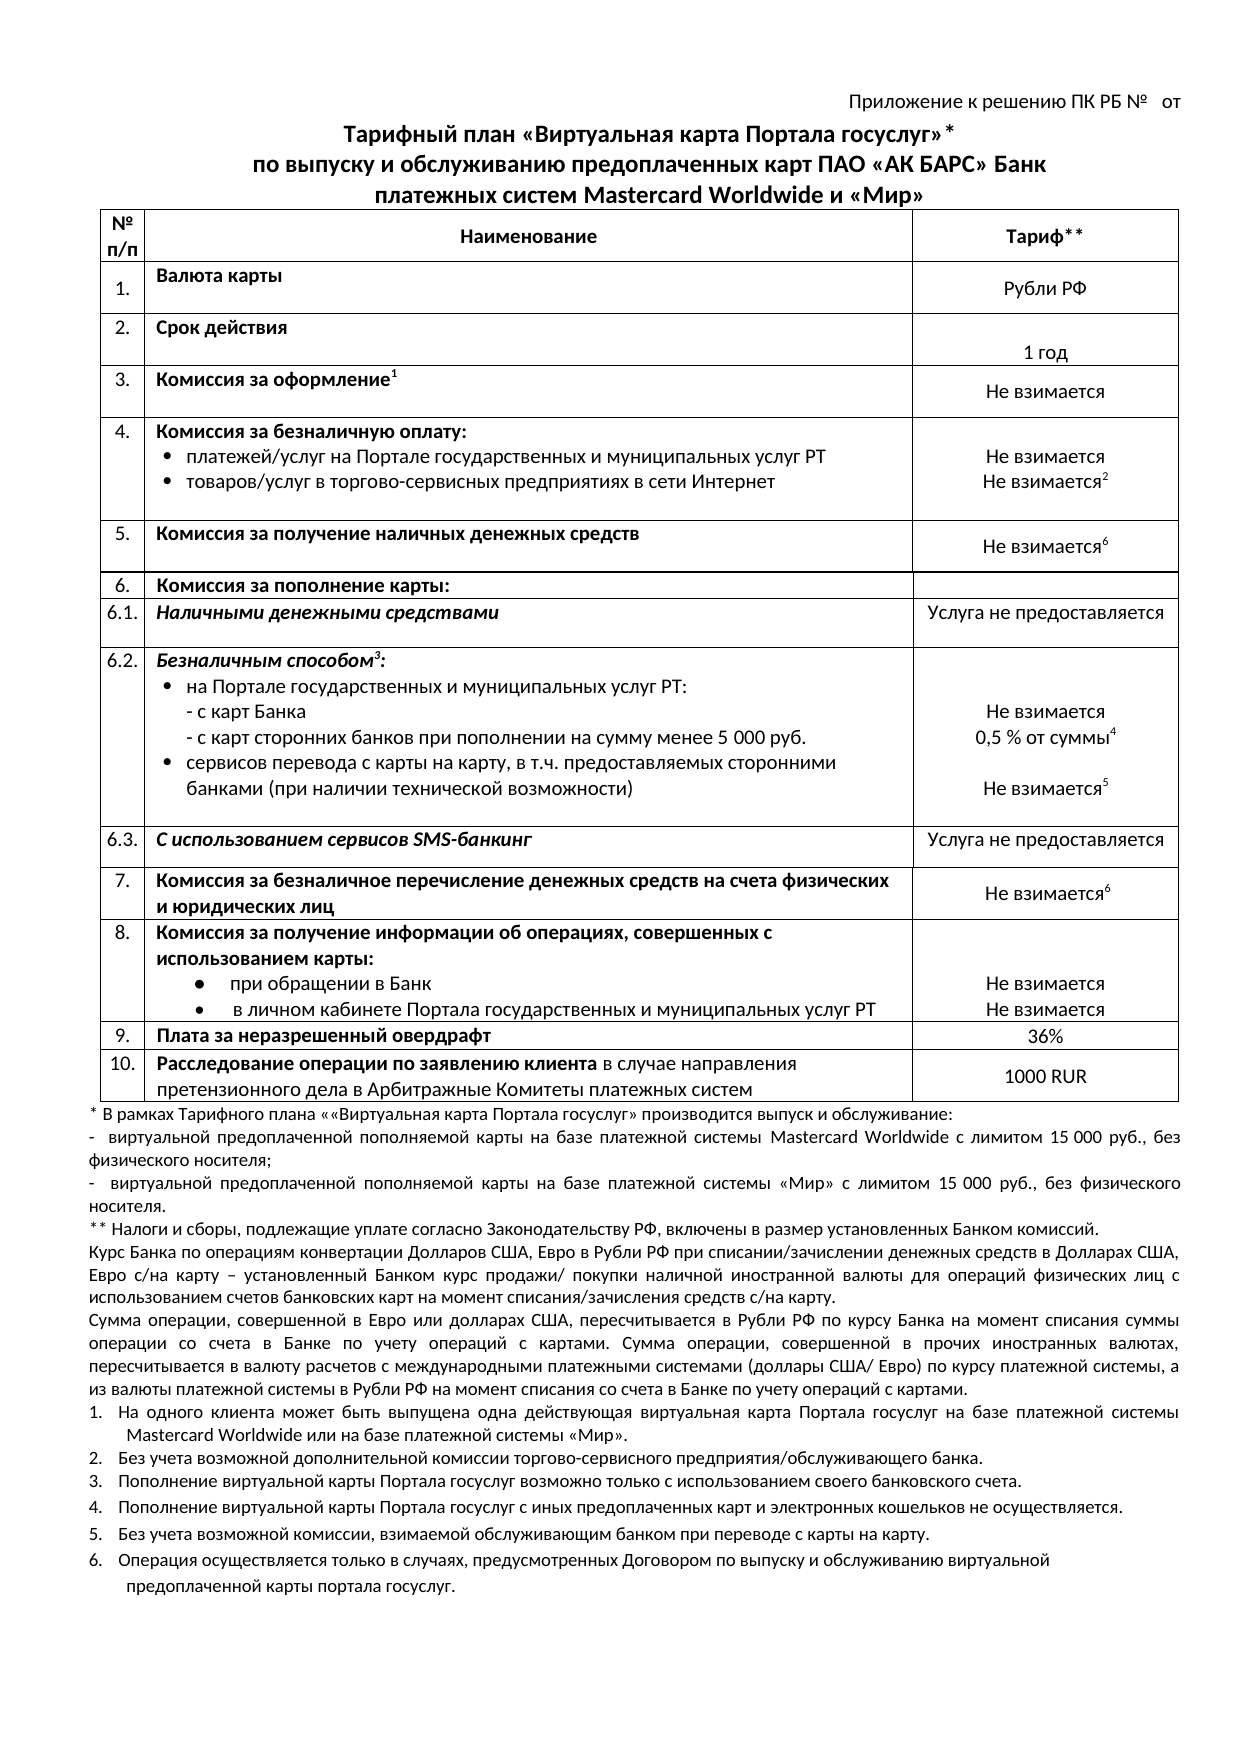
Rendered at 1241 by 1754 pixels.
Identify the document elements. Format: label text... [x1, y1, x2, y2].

text ** Налоги и сборы, подлежащие уплате согласно Законодательству РФ, включены в размер установленных Банком комиссий. [88, 1217, 1181, 1240]
table_cell Комиссия за получение наличных денежных средств [145, 521, 912, 571]
table_cell Комиссия за оформление1 [145, 366, 912, 417]
text Сумма операции, совершенной в Евро или долларах США, пересчитывается в Рубли РФ по курсу Банка на момент списания суммы операции со счета в Банке по учету операций с картами. Сумма операции, совершенной в прочих иностранных валютах, пересчитывается в валюту расчетов с международными платежными системами (доллары США/ Евро) по курсу платежной системы, а из валюты платежной системы в Рубли РФ на момент списания со счета в Банке по учету операций с картами. [88, 1308, 1181, 1400]
text * В рамках Тарифного плана ««Виртуальная карта Портала госуслуг» производится выпуск и обслуживание: [88, 1102, 1181, 1125]
table_cell 2. [101, 314, 144, 365]
table_cell 6. [101, 573, 144, 598]
table_header Тариф** [913, 210, 1178, 261]
table_cell Не взимается 0,5 % от суммы4 Не взимается5 [914, 648, 1178, 826]
list Операция осуществляется только в случаях, предусмотренных Договором по выпуску и обслуживанию виртуальной предоплаченной карты портала госуслуг. [88, 1548, 1181, 1597]
table_cell [914, 573, 1178, 598]
table_cell 6.2. [101, 648, 144, 826]
table_cell Комиссия за безналичное перечисление денежных средств на счета физических и юридических лиц [145, 868, 912, 918]
table_cell 1. [101, 262, 144, 313]
table_cell 10. [101, 1050, 144, 1101]
list Пополнение виртуальной карты Портала госуслуг с иных предоплаченных карт и электронных кошельков не осуществляется. [88, 1495, 1181, 1518]
table_cell Услуга не предоставляется [914, 827, 1178, 867]
table_header Наименование [145, 210, 912, 261]
list Пополнение виртуальной карты Портала госуслуг возможно только с использованием своего банковского счета. [88, 1469, 1181, 1492]
table_header № п/п [101, 210, 144, 261]
table_cell 6.1. [101, 599, 144, 647]
table_cell Услуга не предоставляется [914, 599, 1178, 647]
table_cell Не взимается [913, 366, 1178, 417]
table_cell Рубли РФ [913, 262, 1178, 313]
table_cell Не взимается Не взимается [913, 920, 1178, 1021]
table_cell 1000 RUR [913, 1050, 1178, 1101]
table_cell 7. [101, 868, 144, 918]
text Тарифный план «Виртуальная карта Портала госуслуг»* [118, 118, 1181, 148]
list Без учета возможной комиссии, взимаемой обслуживающим банком при переводе с карты на карту. [88, 1522, 1181, 1544]
list На одного клиента может быть выпущена одна действующая виртуальная карта Портала госуслуг на базе платежной системы Mastercard Worldwide или на базе платежной системы «Мир». [88, 1400, 1181, 1446]
table_cell 9. [101, 1022, 144, 1049]
table_cell 4. [101, 418, 144, 519]
list Без учета возможной дополнительной комиссии торгово-сервисного предприятия/обслуживающего банка. [88, 1446, 1181, 1469]
table_cell Безналичным способом3: на Портале государственных и муниципальных услуг РТ: - с карт Банка - с карт сторонних банков при пополнении на сумму менее 5 000 руб. сервисов перевода с карты на карту, в т.ч. предоставляемых сторонними банками (при наличии технической возможности) [145, 648, 913, 826]
text Приложение к решению ПК РБ № от [118, 89, 1181, 114]
table_cell С использованием сервисов SMS-банкинг [145, 827, 913, 867]
table_cell Расследование операции по заявлению клиента в случае направления претензионного дела в Арбитражные Комитеты платежных систем [145, 1050, 912, 1101]
table_cell Не взимается6 [913, 521, 1178, 571]
table_cell 5. [101, 521, 144, 571]
table_cell Валюта карты [145, 262, 912, 313]
table_cell Наличными денежными средствами [145, 599, 913, 647]
text по выпуску и обслуживанию предоплаченных карт ПАО «АК БАРС» Банк [118, 148, 1181, 179]
table_cell Комиссия за получение информации об операциях, совершенных с использованием карты: • при обращении в Банк • в личном кабинете Портала государственных и муниципальных услуг РТ [145, 920, 912, 1021]
table_cell 8. [101, 920, 144, 1021]
table_cell 6.3. [101, 827, 144, 867]
table_cell 36% [913, 1022, 1178, 1049]
table_cell Не взимается Не взимается2 [913, 418, 1178, 519]
table_cell 1 год [913, 314, 1178, 365]
table_cell Комиссия за пополнение карты: [145, 573, 913, 598]
text - виртуальной предоплаченной пополняемой карты на базе платежной системы Mastercard Worldwide с лимитом 15 000 руб., без физического носителя; [88, 1125, 1181, 1171]
table_cell Не взимается6 [913, 868, 1178, 918]
text - виртуальной предоплаченной пополняемой карты на базе платежной системы «Мир» с лимитом 15 000 руб., без физического носителя. [88, 1171, 1181, 1217]
table_cell Плата за неразрешенный овердрафт [145, 1022, 912, 1049]
text Курс Банка по операциям конвертации Долларов США, Евро в Рубли РФ при списании/зачислении денежных средств в Долларах США, Евро с/на карту – установленный Банком курс продажи/ покупки наличной иностранной валюты для операций физических лиц с использованием счетов банковских карт на момент списания/зачисления средств с/на карту. [88, 1240, 1181, 1308]
table_cell Комиссия за безналичную оплату: платежей/услуг на Портале государственных и муниципальных услуг РТ товаров/услуг в торгово-сервисных предприятиях в сети Интернет [145, 418, 912, 519]
table_cell Срок действия [145, 314, 912, 365]
text платежных систем Mastercard Worldwide и «Мир» [118, 179, 1181, 209]
table_cell 3. [101, 366, 144, 417]
